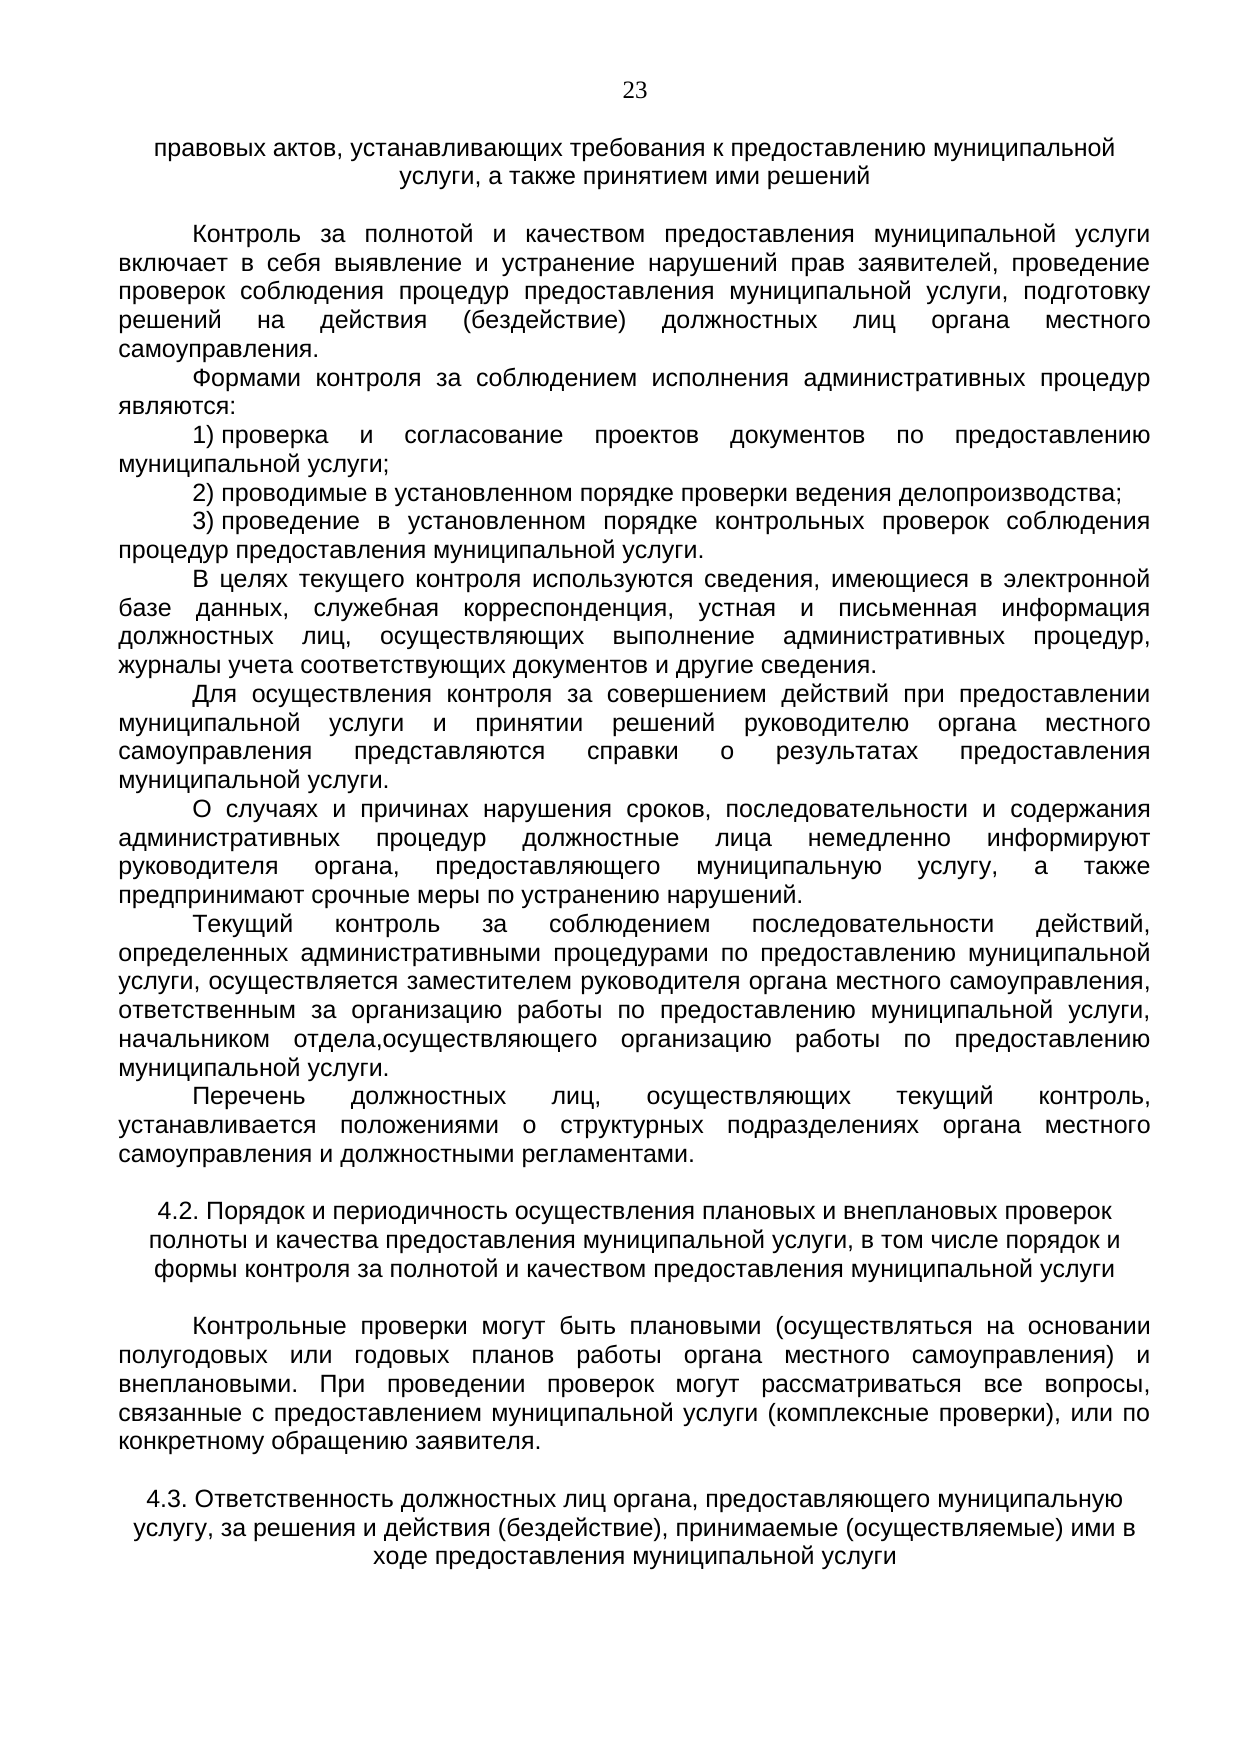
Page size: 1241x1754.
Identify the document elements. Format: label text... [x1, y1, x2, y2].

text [118, 132, 1152, 190]
text 2) проводимые в установленном порядке проверки ведения делопроизводства; [118, 477, 1152, 506]
text 1) проверка и согласование проектов документов по предоставлению муниципальной услуги; [118, 420, 1152, 477]
text 3) проведение в установленном порядке контрольных проверок соблюдения процедур предоставления муниципальной услуги. [118, 506, 1152, 564]
text Текущий контроль за соблюдением последовательности действий, определенных административными процедурами по предоставлению муниципальной услуги, осуществляется заместителем руководителя органа местного самоуправления, ответственным за организацию работы по предоставлению муниципальной услуги, начальником отдела,осуществляющего организацию работы по предоставлению муниципальной услуги. [118, 909, 1152, 1081]
text Формами контроля за соблюдением исполнения административных процедур являются: [118, 362, 1152, 420]
text Для осуществления контроля за совершением действий при предоставлении муниципальной услуги и принятии решений руководителю органа местного самоуправления представляются справки о результатах предоставления муниципальной услуги. [118, 679, 1152, 794]
text 4.2. Порядок и периодичность осуществления плановых и внеплановых проверок полноты и качества предоставления муниципальной услуги, в том числе порядок и формы контроля за полнотой и качеством предоставления муниципальной услуги [118, 1196, 1152, 1282]
text Контрольные проверки могут быть плановыми (осуществляться на основании полугодовых или годовых планов работы органа местного самоуправления) и внеплановыми. При проведении проверок могут рассматриваться все вопросы, связанные с предоставлением муниципальной услуги (комплексные проверки), или по конкретному обращению заявителя. [118, 1311, 1152, 1455]
text Перечень должностных лиц, осуществляющих текущий контроль, устанавливается положениями о структурных подразделениях органа местного самоуправления и должностными регламентами. [118, 1081, 1152, 1167]
text 4.3. Ответственность должностных лиц органа, предоставляющего муниципальную услугу, за решения и действия (бездействие), принимаемые (осуществляемые) ими в ходе предоставления муниципальной услуги [118, 1484, 1152, 1570]
text В целях текущего контроля используются сведения, имеющиеся в электронной базе данных, служебная корреспонденция, устная и письменная информация должностных лиц, осуществляющих выполнение административных процедур, журналы учета соответствующих документов и другие сведения. [118, 564, 1152, 679]
text О случаях и причинах нарушения сроков, последовательности и содержания административных процедур должностные лица немедленно информируют руководителя органа, предоставляющего муниципальную услугу, а также предпринимают срочные меры по устранению нарушений. [118, 794, 1152, 909]
text Контроль за полнотой и качеством предоставления муниципальной услуги включает в себя выявление и устранение нарушений прав заявителей, проведение проверок соблюдения процедур предоставления муниципальной услуги, подготовку решений на действия (бездействие) должностных лиц органа местного самоуправления. [118, 219, 1152, 362]
